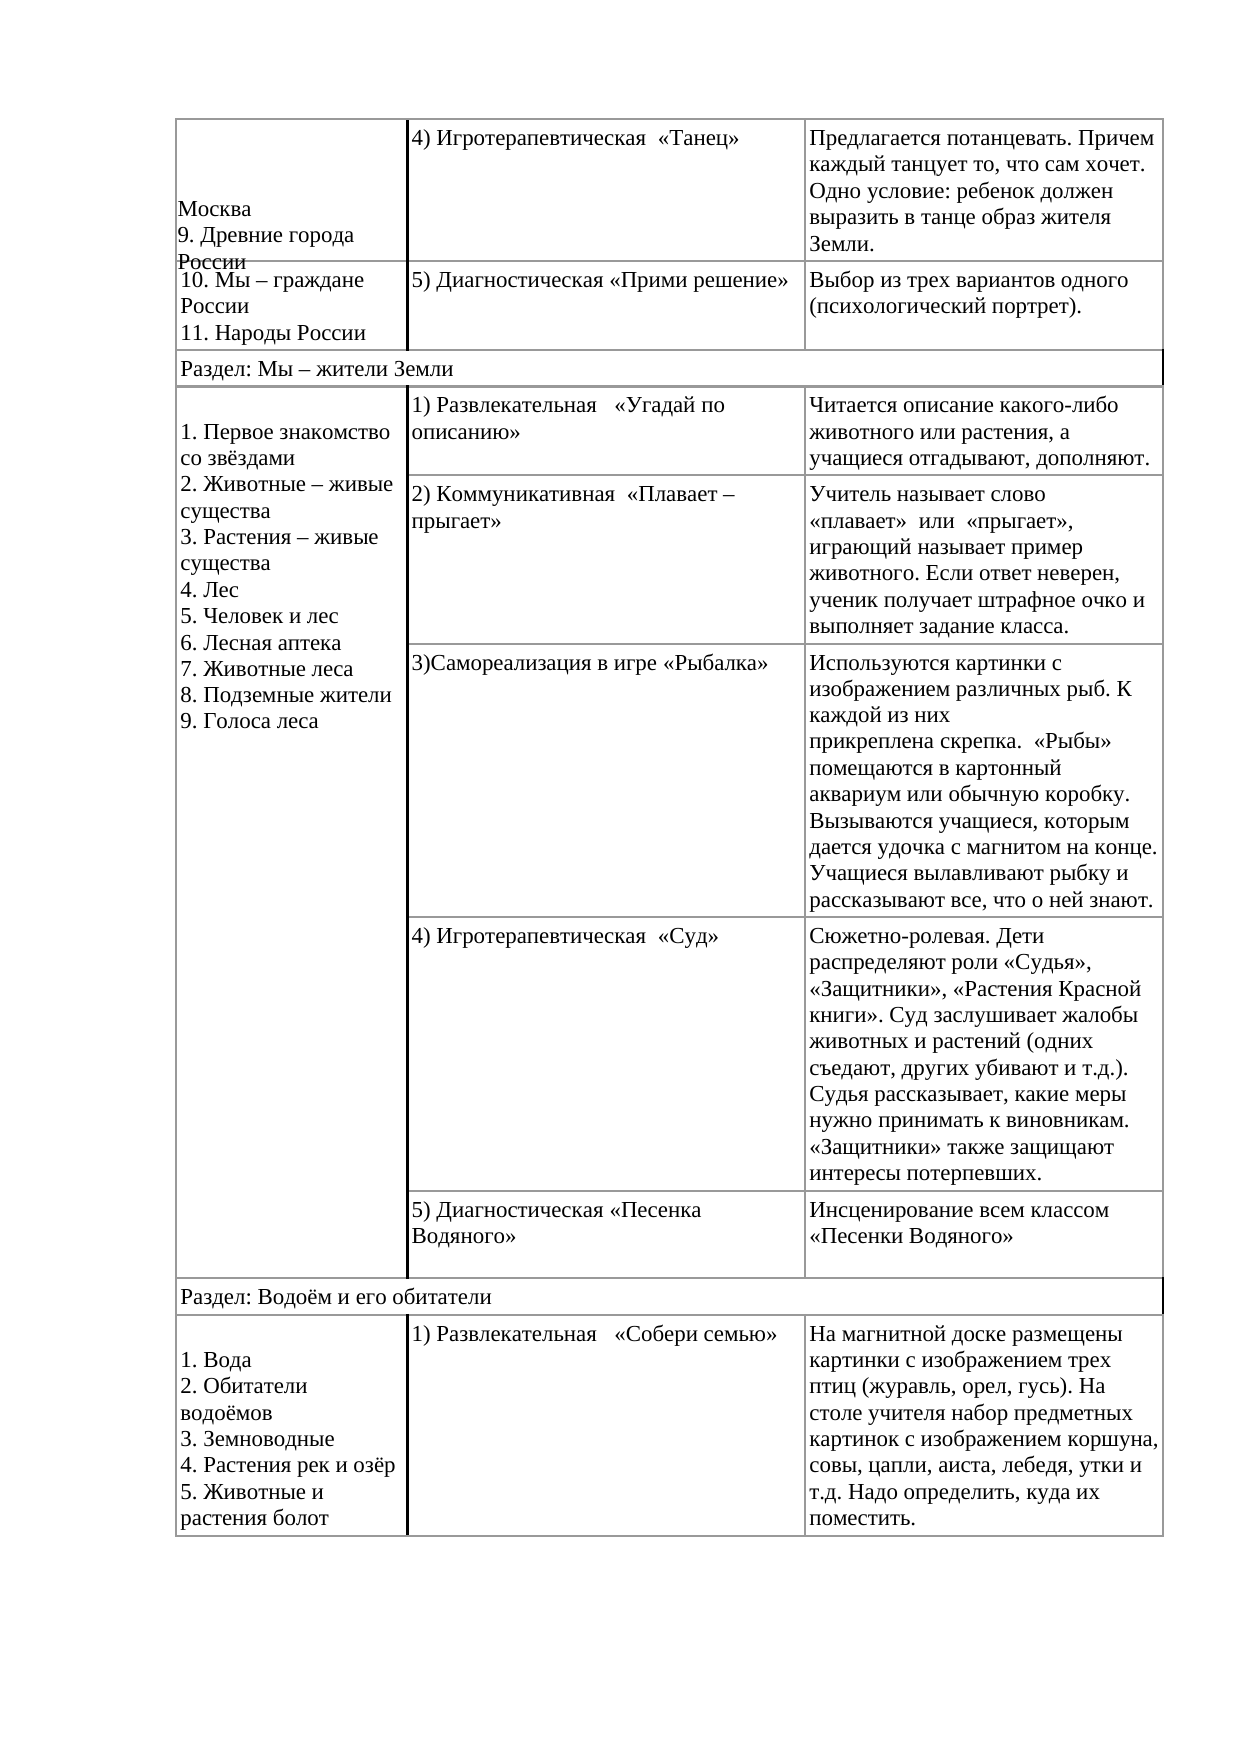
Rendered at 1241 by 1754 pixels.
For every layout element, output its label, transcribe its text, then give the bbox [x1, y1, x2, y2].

table_cell 5) Диагностическая «Прими решение» [409, 262, 804, 349]
table_cell На магнитной доске размещены картинки с изображением трех птиц (журавль, орел, гусь). На столе учителя набор предметных картинок с изображением коршуна, совы, цапли, аиста, лебедя, утки и т.д. Надо определить, куда их поместить. [806, 1316, 1162, 1534]
table_cell Используются картинки с изображением различных рыб. К каждой из них прикреплена скрепка. «Рыбы» помещаются в картонный аквариум или обычную коробку. Вызываются учащиеся, которым дается удочка с магнитом на конце. Учащиеся вылавливают рыбку и рассказывают все, что о ней знают. [806, 645, 1162, 916]
table_cell 4) Игротерапевтическая «Суд» [409, 918, 804, 1189]
table_cell 10. Мы – граждане России 11. Народы России [177, 262, 406, 349]
table_cell Предлагается потанцевать. Причем каждый танцует то, что сам хочет. Одно условие: ребенок должен выразить в танце образ жителя Земли. [806, 120, 1162, 260]
table_cell Инсценирование всем классом «Песенки Водяного» [806, 1192, 1162, 1277]
table_cell Учитель называет слово «плавает» или «прыгает», играющий называет пример животного. Если ответ неверен, ученик получает штрафное очко и выполняет задание класса. [806, 476, 1162, 642]
table_cell 4) Игротерапевтическая «Танец» [409, 120, 804, 260]
table_cell 1) Развлекательная «Угадай по описанию» [409, 388, 804, 474]
table_cell Раздел: Водоём и его обитатели [177, 1279, 1162, 1314]
table_cell 1) Развлекательная «Собери семью» [409, 1316, 804, 1534]
table_cell 3)Самореализация в игре «Рыбалка» [409, 645, 804, 916]
table_cell Выбор из трех вариантов одного (психологический портрет). [806, 262, 1162, 349]
table_cell Читается описание какого-либо животного или растения, а учащиеся отгадывают, дополняют. [806, 388, 1162, 474]
table_cell Сюжетно-ролевая. Дети распределяют роли «Судья», «Защитники», «Растения Красной книги». Суд заслушивает жалобы животных и растений (одних съедают, других убивают и т.д.). Судья рассказывает, какие меры нужно принимать к виновникам. «Защитники» также защищают интересы потерпевших. [806, 918, 1162, 1189]
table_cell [177, 1316, 406, 1534]
table_cell 1. Первое знакомство со звёздами 2. Животные – живые существа 3. Растения – живые существа 4. Лес 5. Человек и лес 6. Лесная аптека 7. Животные леса 8. Подземные жители 9. Голоса леса [177, 388, 406, 1277]
table_cell 2) Коммуникативная «Плавает – прыгает» [409, 476, 804, 642]
table_cell Раздел: Мы – жители Земли [177, 351, 1162, 385]
table_cell 5) Диагностическая «Песенка Водяного» [409, 1192, 804, 1277]
